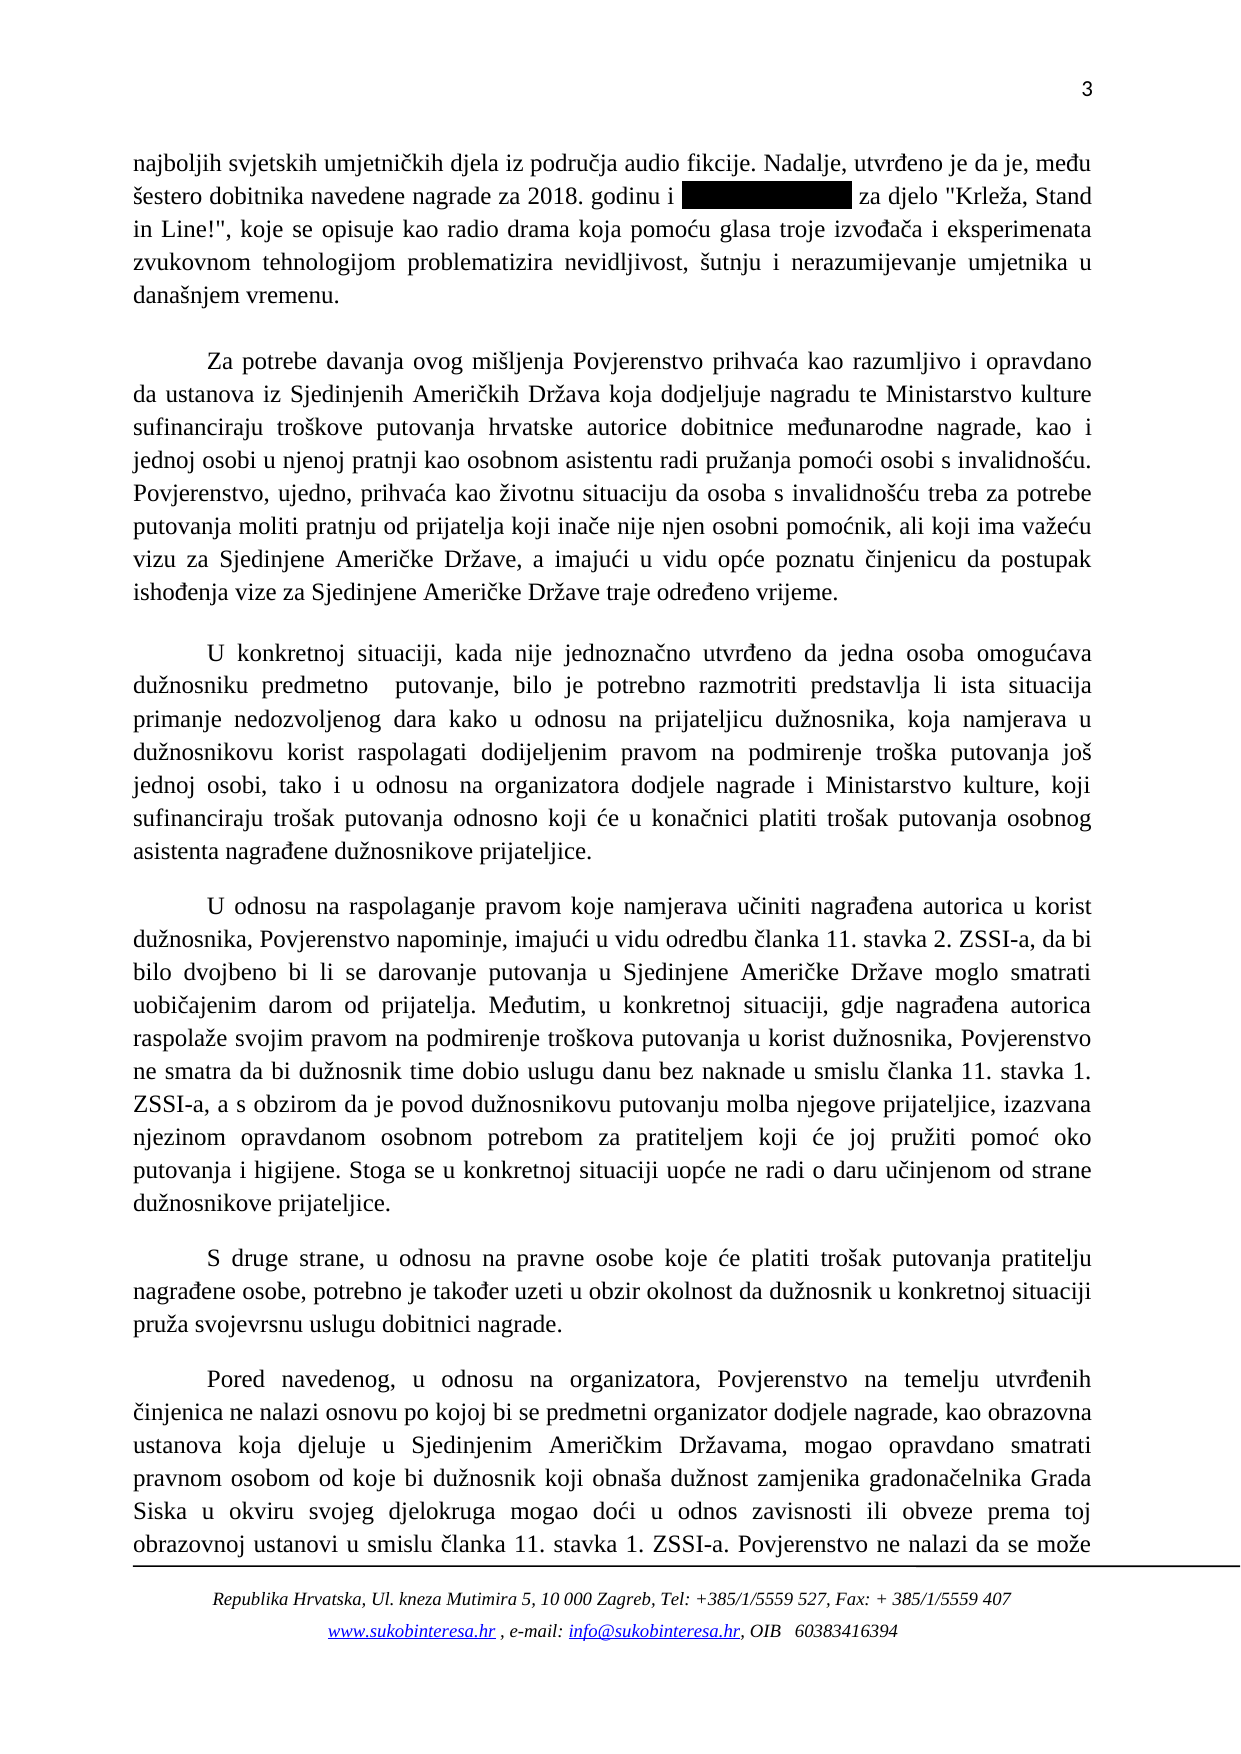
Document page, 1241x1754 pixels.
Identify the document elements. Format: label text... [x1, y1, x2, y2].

text U konkretnoj situaciji, kada nije jednoznačno utvrđeno da jedna osoba omogućava dužnosniku predmetno putovanje, bilo je potrebno razmotriti predstavlja li ista situacija primanje nedozvoljenog dara kako u odnosu na prijateljicu dužnosnika, koja namjerava u dužnosnikovu korist raspolagati dodijeljenim pravom na podmirenje troška putovanja još jednoj osobi, tako i u odnosu na organizatora dodjele nagrade i Ministarstvo kulture, koji sufinanciraju trošak putovanja odnosno koji će u konačnici platiti trošak putovanja osobnog asistenta nagrađene dužnosnikove prijateljice. [133, 638, 1092, 864]
text S druge strane, u odnosu na pravne osobe koje će platiti trošak putovanja pratitelju nagrađene osobe, potrebno je također uzeti u obzir okolnost da dužnosnik u konkretnoj situaciji pruža svojevrsnu uslugu dobitnici nagrade. [133, 1243, 1092, 1338]
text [133, 1364, 1092, 1558]
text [133, 148, 1092, 308]
text Za potrebe davanja ovog mišljenja Povjerenstvo prihvaća kao razumljivo i opravdano da ustanova iz Sjedinjenih Američkih Država koja dodjeljuje nagradu te Ministarstvo kulture sufinanciraju troškove putovanja hrvatske autorice dobitnice međunarodne nagrade, kao i jednoj osobi u njenoj pratnji kao osobnom asistentu radi pružanja pomoći osobi s invalidnošću. Povjerenstvo, ujedno, prihvaća kao životnu situaciju da osoba s invalidnošću treba za potrebe putovanja moliti pratnju od prijatelja koji inače nije njen osobni pomoćnik, ali koji ima važeću vizu za Sjedinjene Američke Države, a imajući u vidu opće poznatu činjenicu da postupak ishođenja vize za Sjedinjene Američke Države traje određeno vrijeme. [133, 346, 1092, 606]
text U odnosu na raspolaganje pravom koje namjerava učiniti nagrađena autorica u korist dužnosnika, Povjerenstvo napominje, imajući u vidu odredbu članka 11. stavka 2. ZSSI-a, da bi bilo dvojbeno bi li se darovanje putovanja u Sjedinjene Američke Države moglo smatrati uobičajenim darom od prijatelja. Međutim, u konkretnoj situaciji, gdje nagrađena autorica raspolaže svojim pravom na podmirenje troškova putovanja u korist dužnosnika, Povjerenstvo ne smatra da bi dužnosnik time dobio uslugu danu bez naknade u smislu članka 11. stavka 1. ZSSI-a, a s obzirom da je povod dužnosnikovu putovanju molba njegove prijateljice, izazvana njezinom opravdanom osobnom potrebom za pratiteljem koji će joj pružiti pomoć oko putovanja i higijene. Stoga se u konkretnoj situaciji uopće ne radi o daru učinjenom od strane dužnosnikove prijateljice. [133, 891, 1092, 1217]
